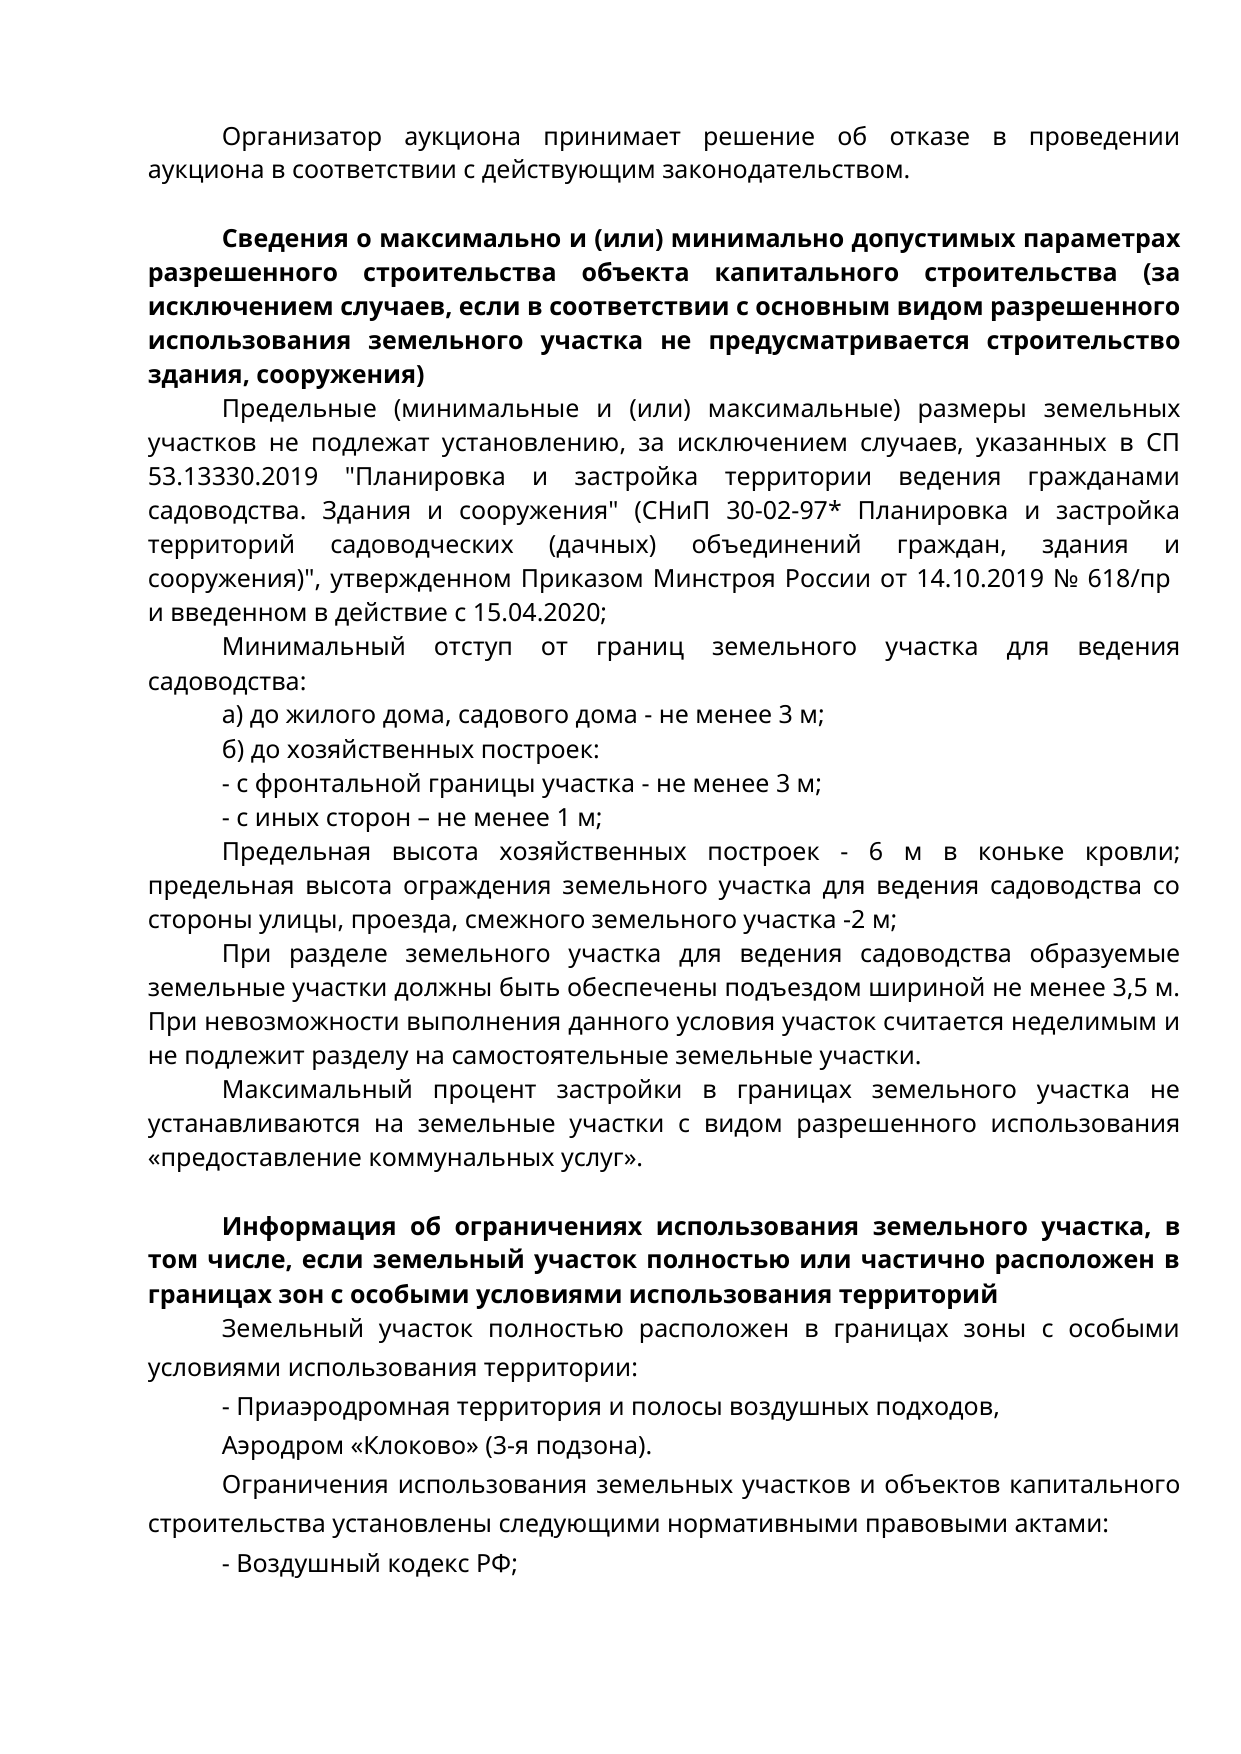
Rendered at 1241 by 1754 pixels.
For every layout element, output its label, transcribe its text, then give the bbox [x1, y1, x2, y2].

text а) до жилого дома, садового дома - не менее 3 м; [148, 697, 1181, 731]
text Ограничения использования земельных участков и объектов капитального строительства установлены следующими нормативными правовыми актами: [148, 1467, 1181, 1540]
text - Воздушный кодекс РФ; [148, 1545, 1181, 1579]
text Аэродром «Клоково» (3-я подзона). [148, 1428, 1181, 1462]
text - с иных сторон – не менее 1 м; [148, 799, 1181, 833]
text Предельные (минимальные и (или) максимальные) размеры земельных участков не подлежат установлению, за исключением случаев, указанных в СП 53.13330.2019 "Планировка и застройка территории ведения гражданами садоводства. Здания и сооружения" (СНиП 30-02-97* Планировка и застройка территорий садоводческих (дачных) объединений граждан, здания и сооружения)", утвержденном Приказом Минстроя России от 14.10.2019 № 618/пр и введенном в действие с 15.04.2020; [148, 391, 1181, 629]
text Максимальный процент застройки в границах земельного участка не устанавливаются на земельные участки с видом разрешенного использования «предоставление коммунальных услуг». [148, 1072, 1181, 1174]
text Земельный участок полностью расположен в границах зоны с особыми условиями использования территории: [148, 1310, 1181, 1383]
text При разделе земельного участка для ведения садоводства образуемые земельные участки должны быть обеспечены подъездом шириной не менее 3,5 м. При невозможности выполнения данного условия участок считается неделимым и не подлежит разделу на самостоятельные земельные участки. [148, 936, 1181, 1072]
text Минимальный отступ от границ земельного участка для ведения садоводства: [148, 629, 1181, 697]
text - с фронтальной границы участка - не менее 3 м; [148, 765, 1181, 799]
text Сведения о максимально и (или) минимально допустимых параметрах разрешенного строительства объекта капитального строительства (за исключением случаев, если в соответствии с основным видом разрешенного использования земельного участка не предусматривается строительство здания, сооружения) [148, 220, 1181, 391]
text б) до хозяйственных построек: [148, 731, 1181, 765]
text Информация об ограничениях использования земельного участка, в том числе, если земельный участок полностью или частично расположен в границах зон с особыми условиями использования территорий [148, 1208, 1181, 1310]
text - Приаэродромная территория и полосы воздушных подходов, [148, 1389, 1181, 1423]
text Организатор аукциона принимает решение об отказе в проведении аукциона в соответствии с действующим законодательством. [148, 118, 1181, 186]
text Предельная высота хозяйственных построек - 6 м в коньке кровли; предельная высота ограждения земельного участка для ведения садоводства со стороны улицы, проезда, смежного земельного участка -2 м; [148, 833, 1181, 936]
